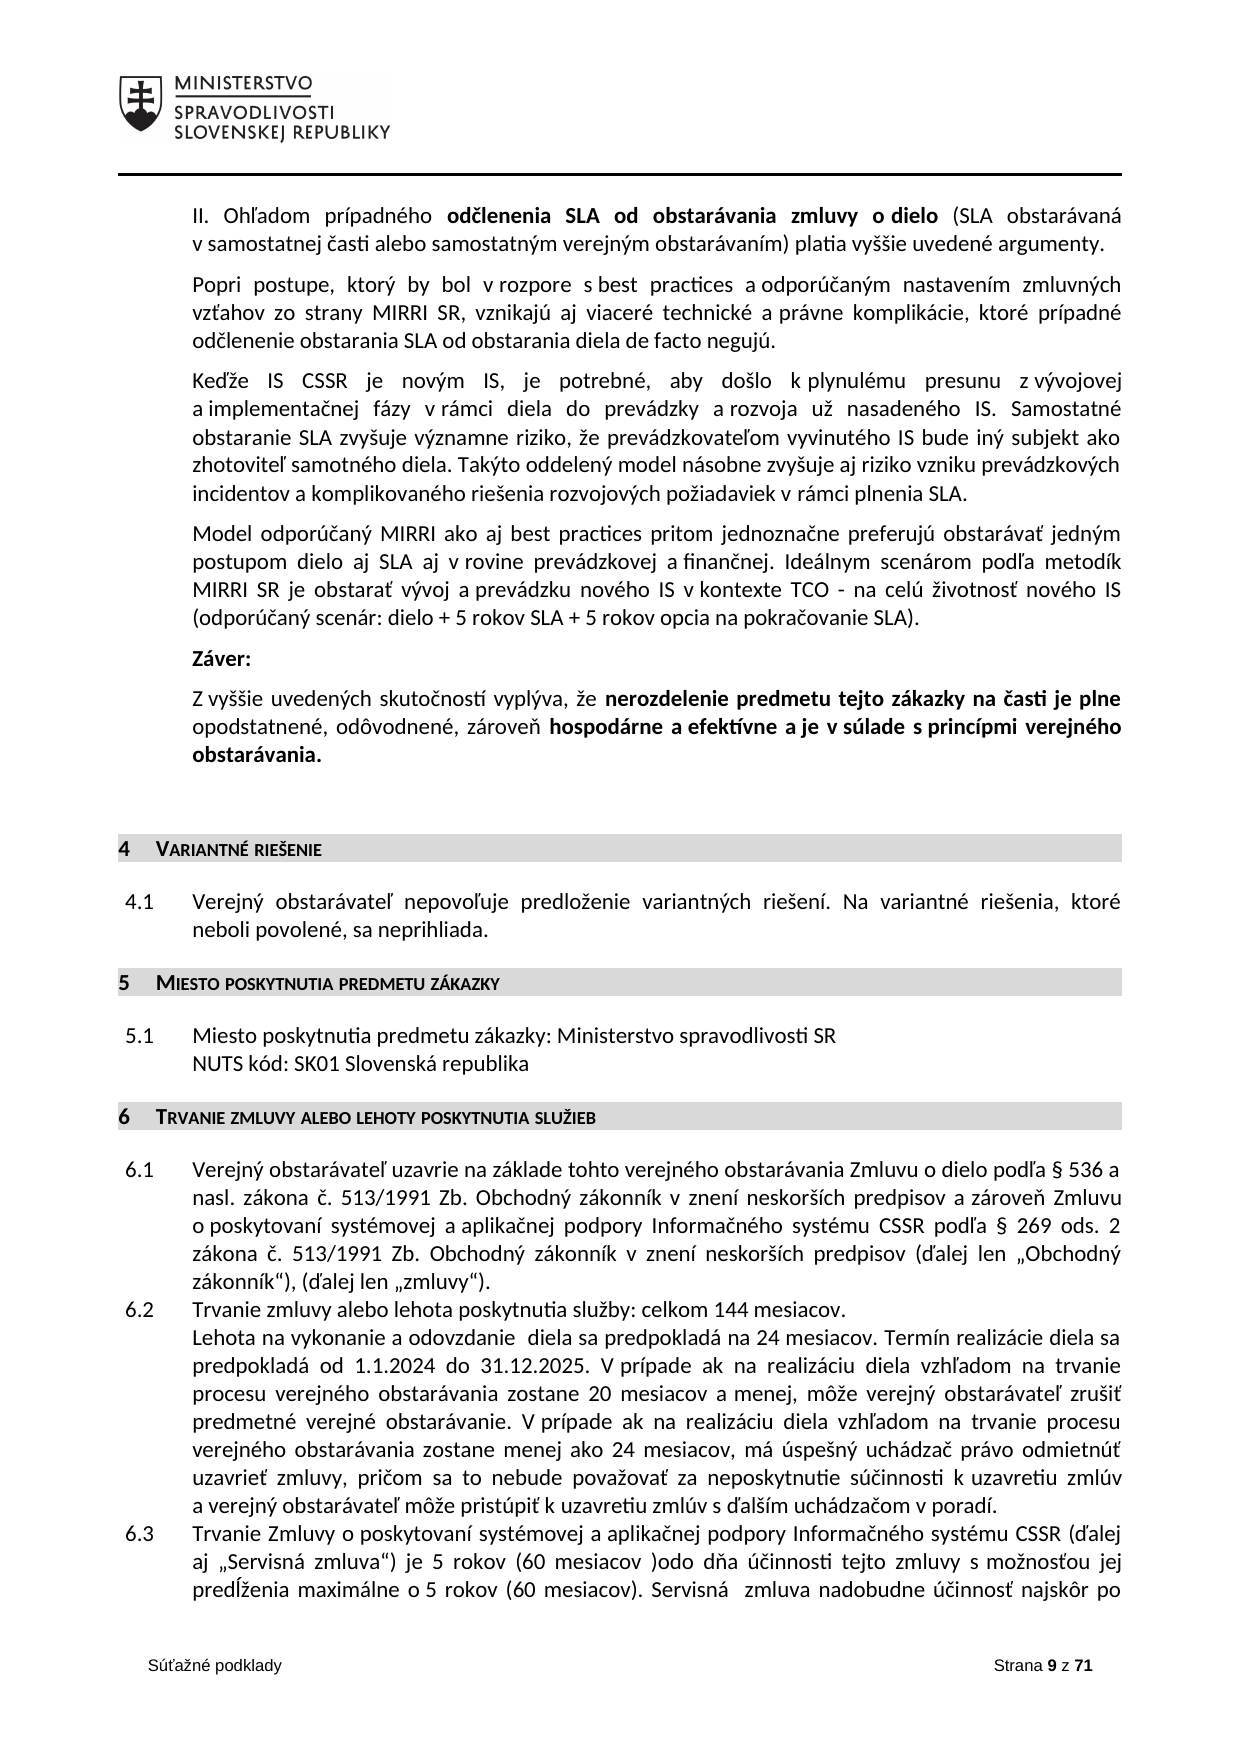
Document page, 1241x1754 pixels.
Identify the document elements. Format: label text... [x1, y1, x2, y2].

text Z vyššie uvedených skutočností vyplýva, že nerozdelenie predmetu tejto zákazky na časti je plne opodstatnené, odôvodnené, zároveň hospodárne a efektívne a je v súlade s princípmi verejného obstarávania. [192, 684, 1122, 768]
list Trvanie zmluvy alebo lehota poskytnutia služby: celkom 144 mesiacov. [125, 1295, 1122, 1323]
text Popri postupe, ktorý by bol v rozpore s best practices a odporúčaným nastavením zmluvných vzťahov zo strany MIRRI SR, vznikajú aj viaceré technické a právne komplikácie, ktoré prípadné odčlenenie obstarania SLA od obstarania diela de facto negujú. [192, 270, 1122, 354]
text Keďže IS CSSR je novým IS, je potrebné, aby došlo k plynulému presunu z vývojovej a implementačnej fázy v rámci diela do prevádzky a rozvoja už nasadeného IS. Samostatné obstaranie SLA zvyšuje významne riziko, že prevádzkovateľom vyvinutého IS bude iný subjekt ako zhotoviteľ samotného diela. Takýto oddelený model násobne zvyšuje aj riziko vzniku prevádzkových incidentov a komplikovaného riešenia rozvojových požiadaviek v rámci plnenia SLA. [192, 367, 1122, 507]
picture [118, 73, 390, 144]
text II. Ohľadom prípadného odčlenenia SLA od obstarávania zmluvy o dielo (SLA obstarávaná v samostatnej časti alebo samostatným verejným obstarávaním) platia vyššie uvedené argumenty. [192, 201, 1122, 257]
text NUTS kód: SK01 Slovenská republika [192, 1049, 1122, 1077]
subtitle Variantné riešenie [118, 834, 1122, 862]
text Lehota na vykonanie a odovzdanie diela sa predpokladá na 24 mesiacov. Termín realizácie diela sa predpokladá od 1.1.2024 do 31.12.2025. V prípade ak na realizáciu diela vzhľadom na trvanie procesu verejného obstarávania zostane 20 mesiacov a menej, môže verejný obstarávateľ zrušiť predmetné verejné obstarávanie. V prípade ak na realizáciu diela vzhľadom na trvanie procesu verejného obstarávania zostane menej ako 24 mesiacov, má úspešný uchádzač právo odmietnúť uzavrieť zmluvy, pričom sa to nebude považovať za neposkytnutie súčinnosti k uzavretiu zmlúv a verejný obstarávateľ môže pristúpiť k uzavretiu zmlúv s ďalším uchádzačom v poradí. [192, 1323, 1122, 1519]
subtitle Trvanie zmluvy alebo lehoty poskytnutia služieb [118, 1102, 1122, 1130]
list Verejný obstarávateľ uzavrie na základe tohto verejného obstarávania Zmluvu o dielo podľa § 536 a nasl. zákona č. 513/1991 Zb. Obchodný zákonník v znení neskorších predpisov a zároveň Zmluvu o poskytovaní systémovej a aplikačnej podpory Informačného systému CSSR podľa § 269 ods. 2 zákona č. 513/1991 Zb. Obchodný zákonník v znení neskorších predpisov (ďalej len „Obchodný zákonník“), (ďalej len „zmluvy“). [125, 1155, 1122, 1295]
subtitle Miesto poskytnutia predmetu zákazky [118, 968, 1122, 996]
text Model odporúčaný MIRRI ako aj best practices pritom jednoznačne preferujú obstarávať jedným postupom dielo aj SLA aj v rovine prevádzkovej a finančnej. Ideálnym scenárom podľa metodík MIRRI SR je obstarať vývoj a prevádzku nového IS v kontexte TCO - na celú životnosť nového IS (odporúčaný scenár: dielo + 5 rokov SLA + 5 rokov opcia na pokračovanie SLA). [192, 519, 1122, 631]
list Verejný obstarávateľ nepovoľuje predloženie variantných riešení. Na variantné riešenia, ktoré neboli povolené, sa neprihliada. [125, 887, 1122, 943]
text Záver: [118, 644, 1122, 672]
list Miesto poskytnutia predmetu zákazky: Ministerstvo spravodlivosti SR [125, 1021, 1122, 1049]
